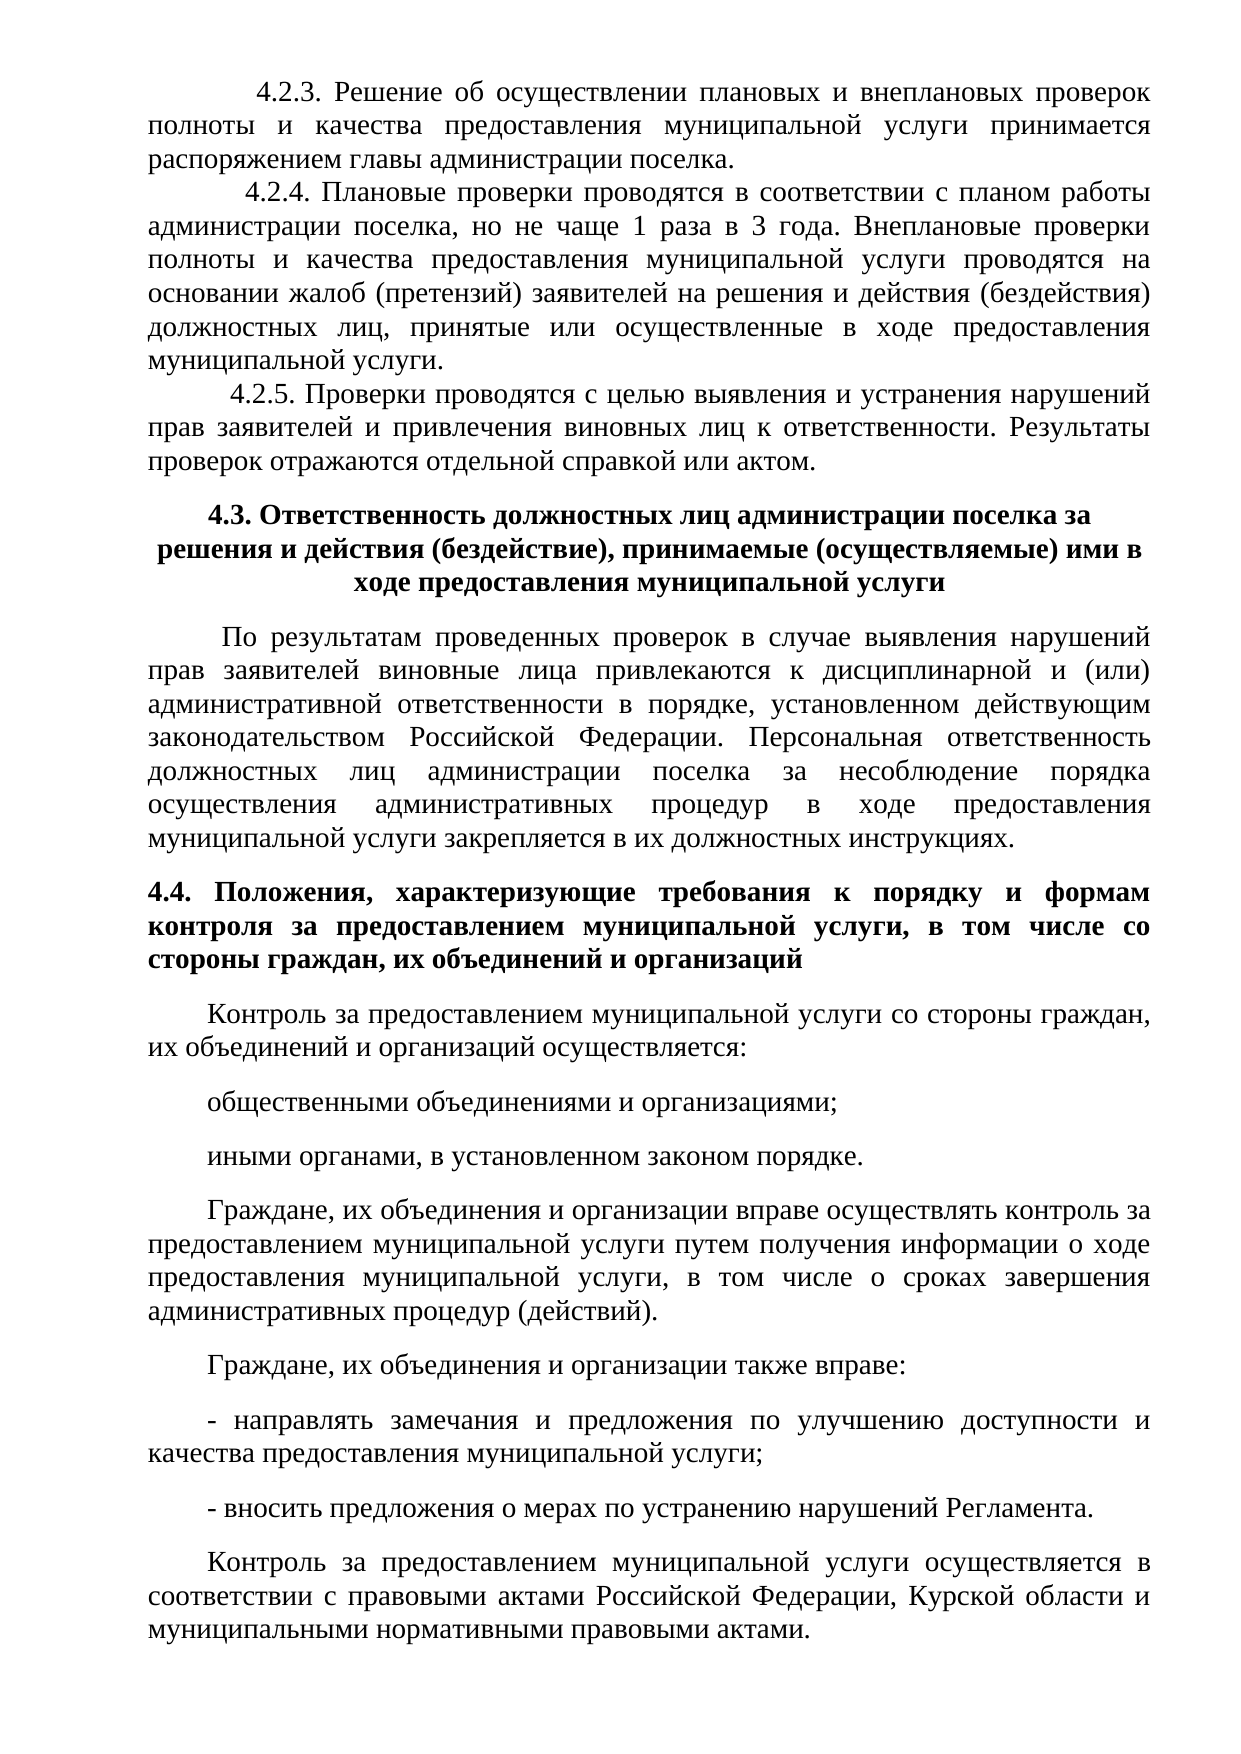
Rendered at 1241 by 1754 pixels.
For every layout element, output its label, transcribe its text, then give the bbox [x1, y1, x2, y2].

text По результатам проведенных проверок в случае выявления нарушений прав заявителей виновные лица привлекаются к дисциплинарной и (или) административной ответственности в порядке, установленном действующим законодательством Российской Федерации. Персональная ответственность должностных лиц администрации поселка за несоблюдение порядка осуществления административных процедур в ходе предоставления муниципальной услуги закрепляется в их должностных инструкциях. [148, 619, 1152, 853]
text иными органами, в установленном законом порядке. [148, 1138, 1152, 1172]
text 4.4. Положения, характеризующие требования к порядку и формам контроля за предоставлением муниципальной услуги, в том числе со стороны граждан, их объединений и организаций [148, 874, 1152, 975]
text - направлять замечания и предложения по улучшению доступности и качества предоставления муниципальной услуги; [148, 1402, 1152, 1469]
text Контроль за предоставлением муниципальной услуги осуществляется в соответствии с правовыми актами Российской Федерации, Курской области и муниципальными нормативными правовыми актами. [148, 1544, 1152, 1645]
text 4.3. Ответственность должностных лиц администрации поселка за решения и действия (бездействие), принимаемые (осуществляемые) ими в ходе предоставления муниципальной услуги [148, 497, 1152, 598]
text - вносить предложения о мерах по устранению нарушений Регламента. [148, 1490, 1152, 1523]
text 4.2.5. Проверки проводятся с целью выявления и устранения нарушений прав заявителей и привлечения виновных лиц к ответственности. Результаты проверок отражаются отдельной справкой или актом. [148, 376, 1152, 476]
text 4.2.4. Плановые проверки проводятся в соответствии с планом работы администрации поселка, но не чаще 1 раза в 3 года. Внеплановые проверки полноты и качества предоставления муниципальной услуги проводятся на основании жалоб (претензий) заявителей на решения и действия (бездействия) должностных лиц, принятые или осуществленные в ходе предоставления муниципальной услуги. [148, 174, 1152, 376]
text Граждане, их объединения и организации вправе осуществлять контроль за предоставлением муниципальной услуги путем получения информации о ходе предоставления муниципальной услуги, в том числе о сроках завершения административных процедур (действий). [148, 1192, 1152, 1327]
text Граждане, их объединения и организации также вправе: [148, 1347, 1152, 1381]
text общественными объединениями и организациями; [148, 1084, 1152, 1117]
text 4.2.3. Решение об осуществлении плановых и внеплановых проверок полноты и качества предоставления муниципальной услуги принимается распоряжением главы администрации поселка. [148, 74, 1152, 174]
text Контроль за предоставлением муниципальной услуги со стороны граждан, их объединений и организаций осуществляется: [148, 996, 1152, 1063]
